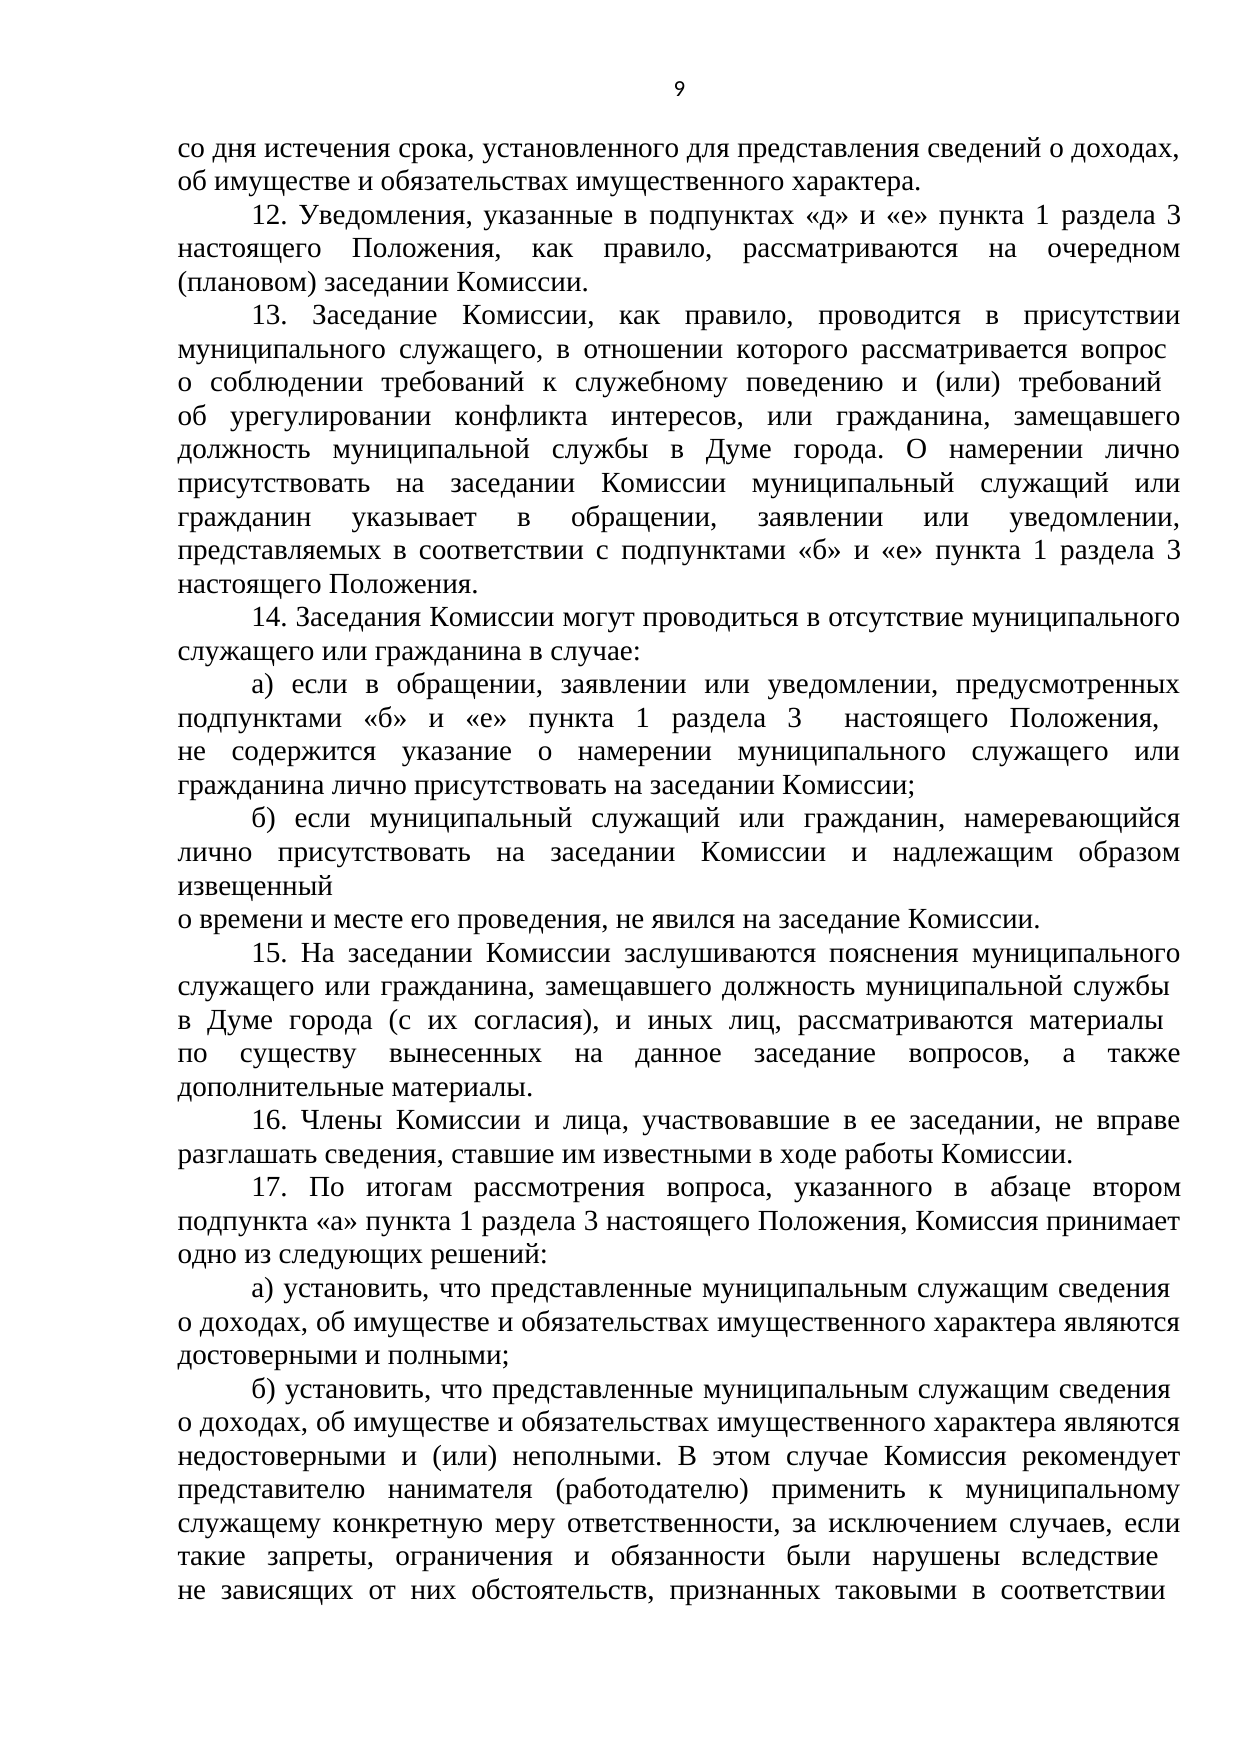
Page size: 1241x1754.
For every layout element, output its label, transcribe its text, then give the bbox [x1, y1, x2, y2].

text 13. Заседание Комиссии, как правило, проводится в присутствии муниципального служащего, в отношении которого рассматривается вопрос о соблюдении требований к служебному поведению и (или) требований об урегулировании конфликта интересов, или гражданина, замещавшего должность муниципальной службы в Думе города. О намерении лично присутствовать на заседании Комиссии муниципальный служащий или гражданин указывает в обращении, заявлении или уведомлении, представляемых в соответствии с подпунктами «б» и «е» пункта 1 раздела 3 настоящего Положения. [177, 297, 1181, 599]
text 17. По итогам рассмотрения вопроса, указанного в абзаце втором подпункта «а» пункта 1 раздела 3 настоящего Положения, Комиссия принимает одно из следующих решений: [177, 1169, 1181, 1270]
text 15. На заседании Комиссии заслушиваются пояснения муниципального служащего или гражданина, замещавшего должность муниципальной службы в Думе города (с их согласия), и иных лиц, рассматриваются материалы по существу вынесенных на данное заседание вопросов, а также дополнительные материалы. [177, 935, 1181, 1102]
text 16. Члены Комиссии и лица, участвовавшие в ее заседании, не вправе разглашать сведения, ставшие им известными в ходе работы Комиссии. [177, 1102, 1181, 1169]
text 12. Уведомления, указанные в подпунктах «д» и «е» пункта 1 раздела 3 настоящего Положения, как правило, рассматриваются на очередном (плановом) заседании Комиссии. [177, 197, 1181, 297]
text 14. Заседания Комиссии могут проводиться в отсутствие муниципального служащего или гражданина в случае: [177, 599, 1181, 666]
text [177, 130, 1181, 197]
text б) если муниципальный служащий или гражданин, намеревающийся лично присутствовать на заседании Комиссии и надлежащим образом извещенный о времени и месте его проведения, не явился на заседание Комиссии. [177, 801, 1181, 935]
text а) установить, что представленные муниципальным служащим сведения о доходах, об имуществе и обязательствах имущественного характера являются достоверными и полными; [177, 1270, 1181, 1371]
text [177, 1371, 1181, 1606]
text а) если в обращении, заявлении или уведомлении, предусмотренных подпунктами «б» и «е» пункта 1 раздела 3 настоящего Положения, не содержится указание о намерении муниципального служащего или гражданина лично присутствовать на заседании Комиссии; [177, 666, 1181, 801]
